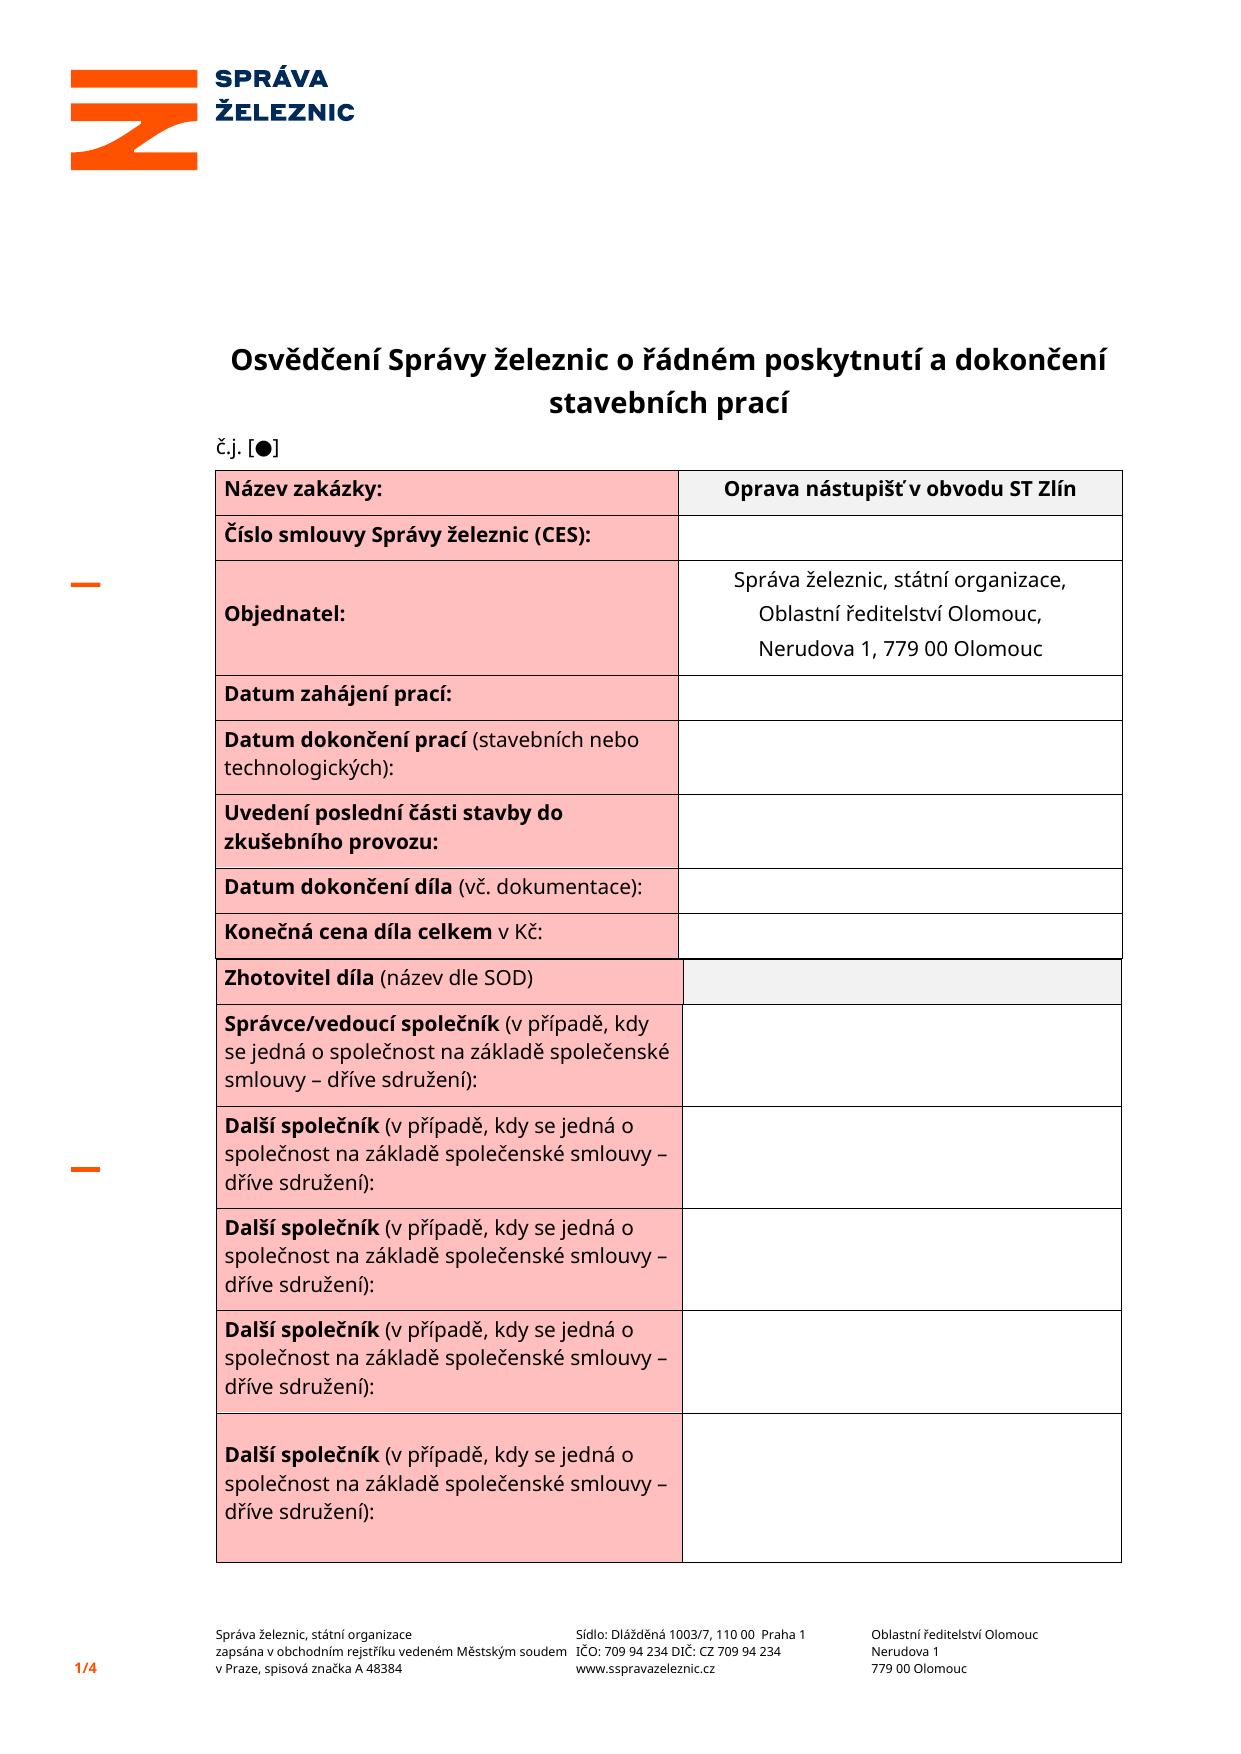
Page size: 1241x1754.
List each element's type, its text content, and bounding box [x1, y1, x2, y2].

table_cell Datum zahájení prací: [216, 676, 678, 720]
table_cell Číslo smlouvy Správy železnic (CES): [216, 516, 678, 560]
table_header Oprava nástupišť v obvodu ST Zlín [679, 471, 1122, 515]
table_cell Správa železnic, státní organizace, Oblastní ředitelství Olomouc, Nerudova 1, 779 00 Olomouc [679, 561, 1122, 675]
table_cell [679, 721, 1122, 794]
table_cell [679, 676, 1122, 720]
table_cell [683, 1209, 1121, 1310]
table_cell Uvedení poslední části stavby do zkušebního provozu: [216, 795, 678, 867]
table_cell Datum dokončení díla (vč. dokumentace): [216, 869, 678, 913]
table_cell [683, 1414, 1121, 1562]
table_cell Další společník (v případě, kdy se jedná o společnost na základě společenské smlouvy – dříve sdružení): [217, 1107, 682, 1208]
table_cell [683, 1311, 1121, 1412]
table_cell Správce/vedoucí společník (v případě, kdy se jedná o společnost na základě společenské smlouvy – dříve sdružení): [217, 1005, 682, 1106]
table_header [684, 960, 1121, 1004]
table_cell Objednatel: [216, 561, 678, 675]
table_cell [679, 869, 1122, 913]
text č.j. [●] [216, 432, 1122, 461]
table_cell Další společník (v případě, kdy se jedná o společnost na základě společenské smlouvy – dříve sdružení): [217, 1209, 682, 1310]
table_cell Datum dokončení prací (stavebních nebo technologických): [216, 721, 678, 794]
text Osvědčení Správy železnic o řádném poskytnutí a dokončení stavebních prací [216, 339, 1122, 422]
table_cell [683, 1107, 1121, 1208]
table_cell [679, 795, 1122, 867]
table_cell Konečná cena díla celkem v Kč: [216, 914, 678, 958]
table_cell Další společník (v případě, kdy se jedná o společnost na základě společenské smlouvy – dříve sdružení): [217, 1311, 682, 1412]
table_cell Další společník (v případě, kdy se jedná o společnost na základě společenské smlouvy – dříve sdružení): [217, 1414, 682, 1562]
table_cell [683, 1005, 1121, 1106]
table_header Zhotovitel díla (název dle SOD) [217, 960, 683, 1004]
table_header Název zakázky: [216, 471, 678, 515]
table_cell [679, 516, 1122, 560]
table_cell [679, 914, 1122, 958]
